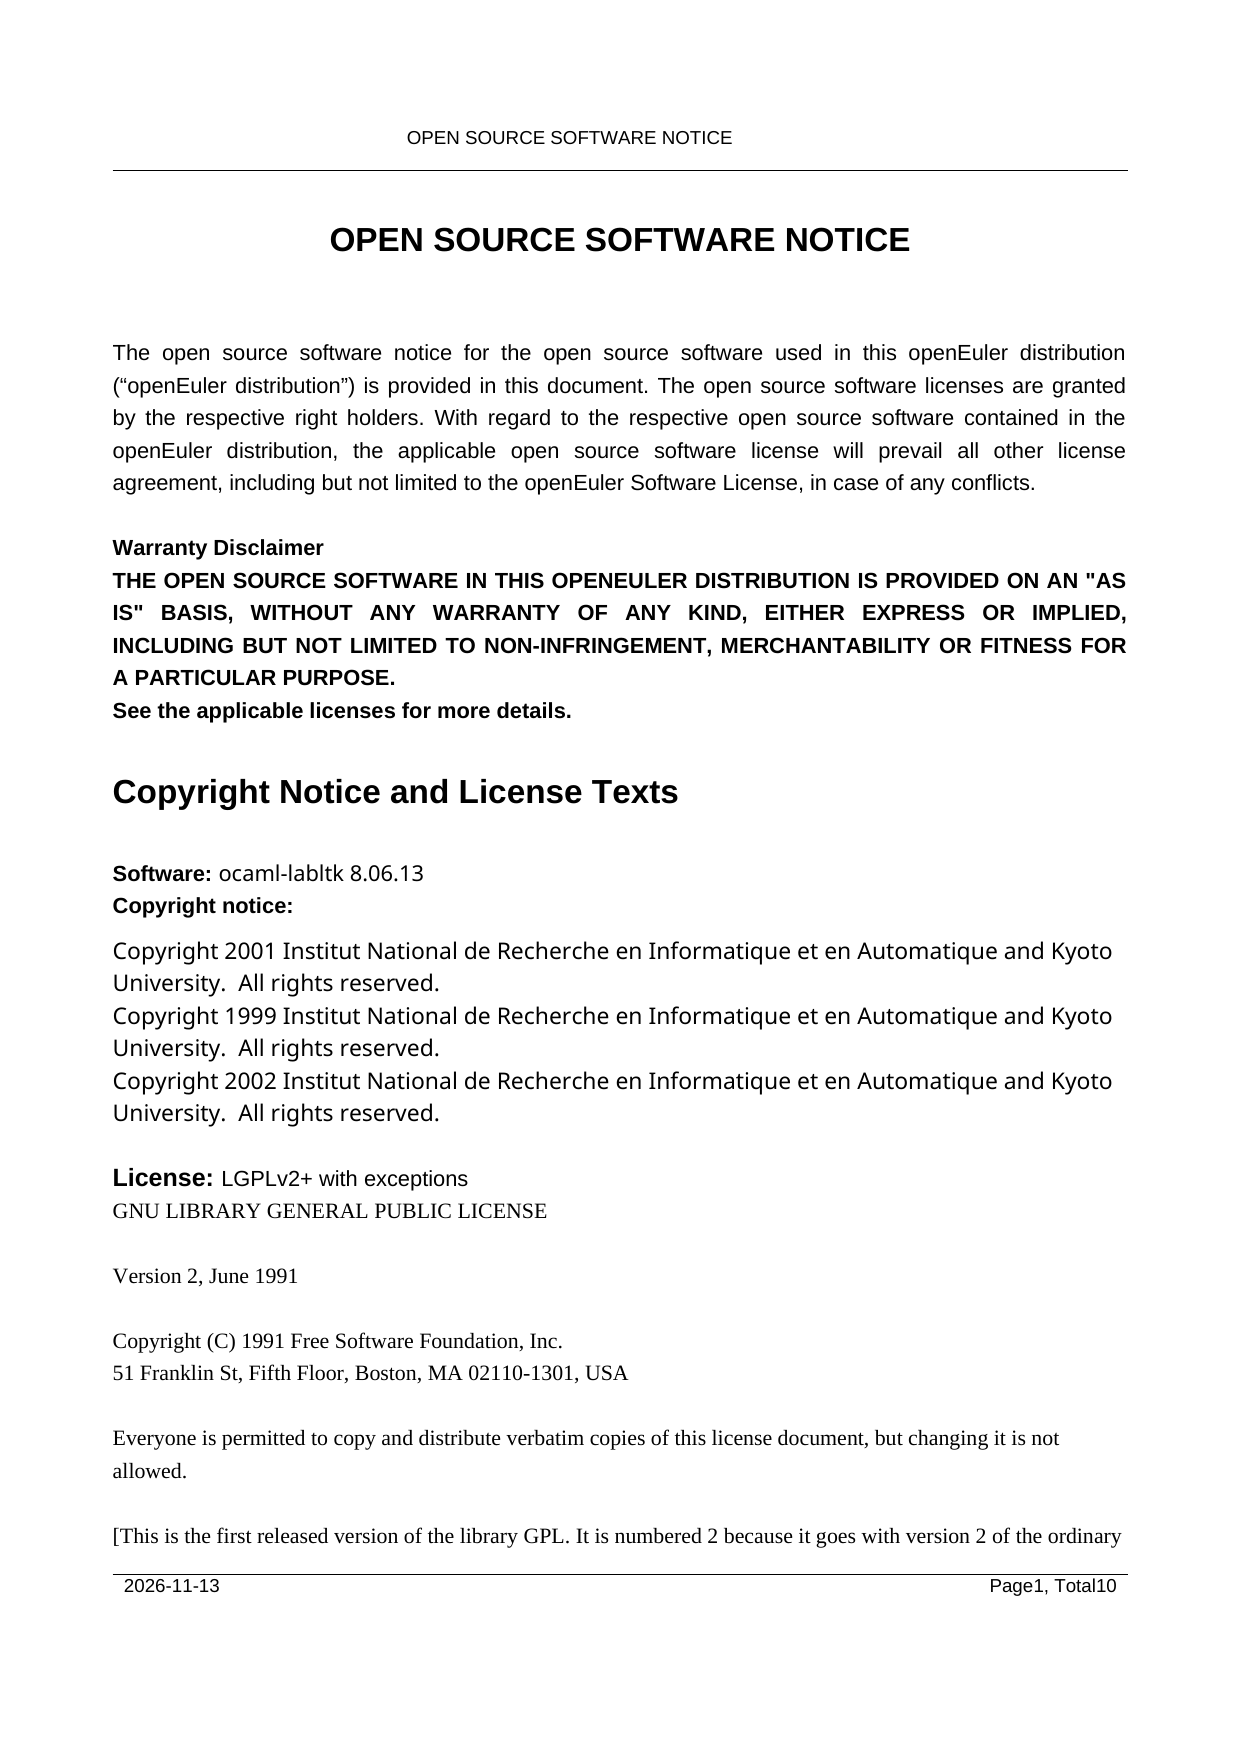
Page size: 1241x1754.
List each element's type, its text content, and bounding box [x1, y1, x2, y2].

text Copyright 2001 Institut National de Recherche en Informatique et en Automatique and Kyoto University. All rights reserved. Copyright 1999 Institut National de Recherche en Informatique et en Automatique and Kyoto University. All rights reserved. Copyright 2002 Institut National de Recherche en Informatique et en Automatique and Kyoto University. All rights reserved. [112, 934, 1128, 1161]
text License: LGPLv2+ with exceptions [112, 1161, 1128, 1194]
text The open source software notice for the open source software used in this openEuler distribution (“openEuler distribution”) is provided in this document. The open source software licenses are granted by the respective right holders. With regard to the respective open source software contained in the openEuler distribution, the applicable open source software license will prevail all other license agreement, including but not limited to the openEuler Software License, in case of any conflicts. [112, 336, 1128, 499]
text Copyright notice: [112, 889, 1128, 921]
text THE OPEN SOURCE SOFTWARE IN THIS OPENEULER DISTRIBUTION IS PROVIDED ON AN "AS IS" BASIS, WITHOUT ANY WARRANTY OF ANY KIND, EITHER EXPRESS OR IMPLIED, INCLUDING BUT NOT LIMITED TO NON-INFRINGEMENT, MERCHANTABILITY OR FITNESS FOR A PARTICULAR PURPOSE. See the applicable licenses for more details. [112, 564, 1128, 726]
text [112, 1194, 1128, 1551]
title Software: ocaml-labltk 8.06.13 [112, 856, 1128, 889]
text Warranty Disclaimer [112, 531, 1128, 564]
text Copyright Notice and License Texts [112, 759, 1128, 824]
text OPEN SOURCE SOFTWARE NOTICE [112, 206, 1128, 271]
